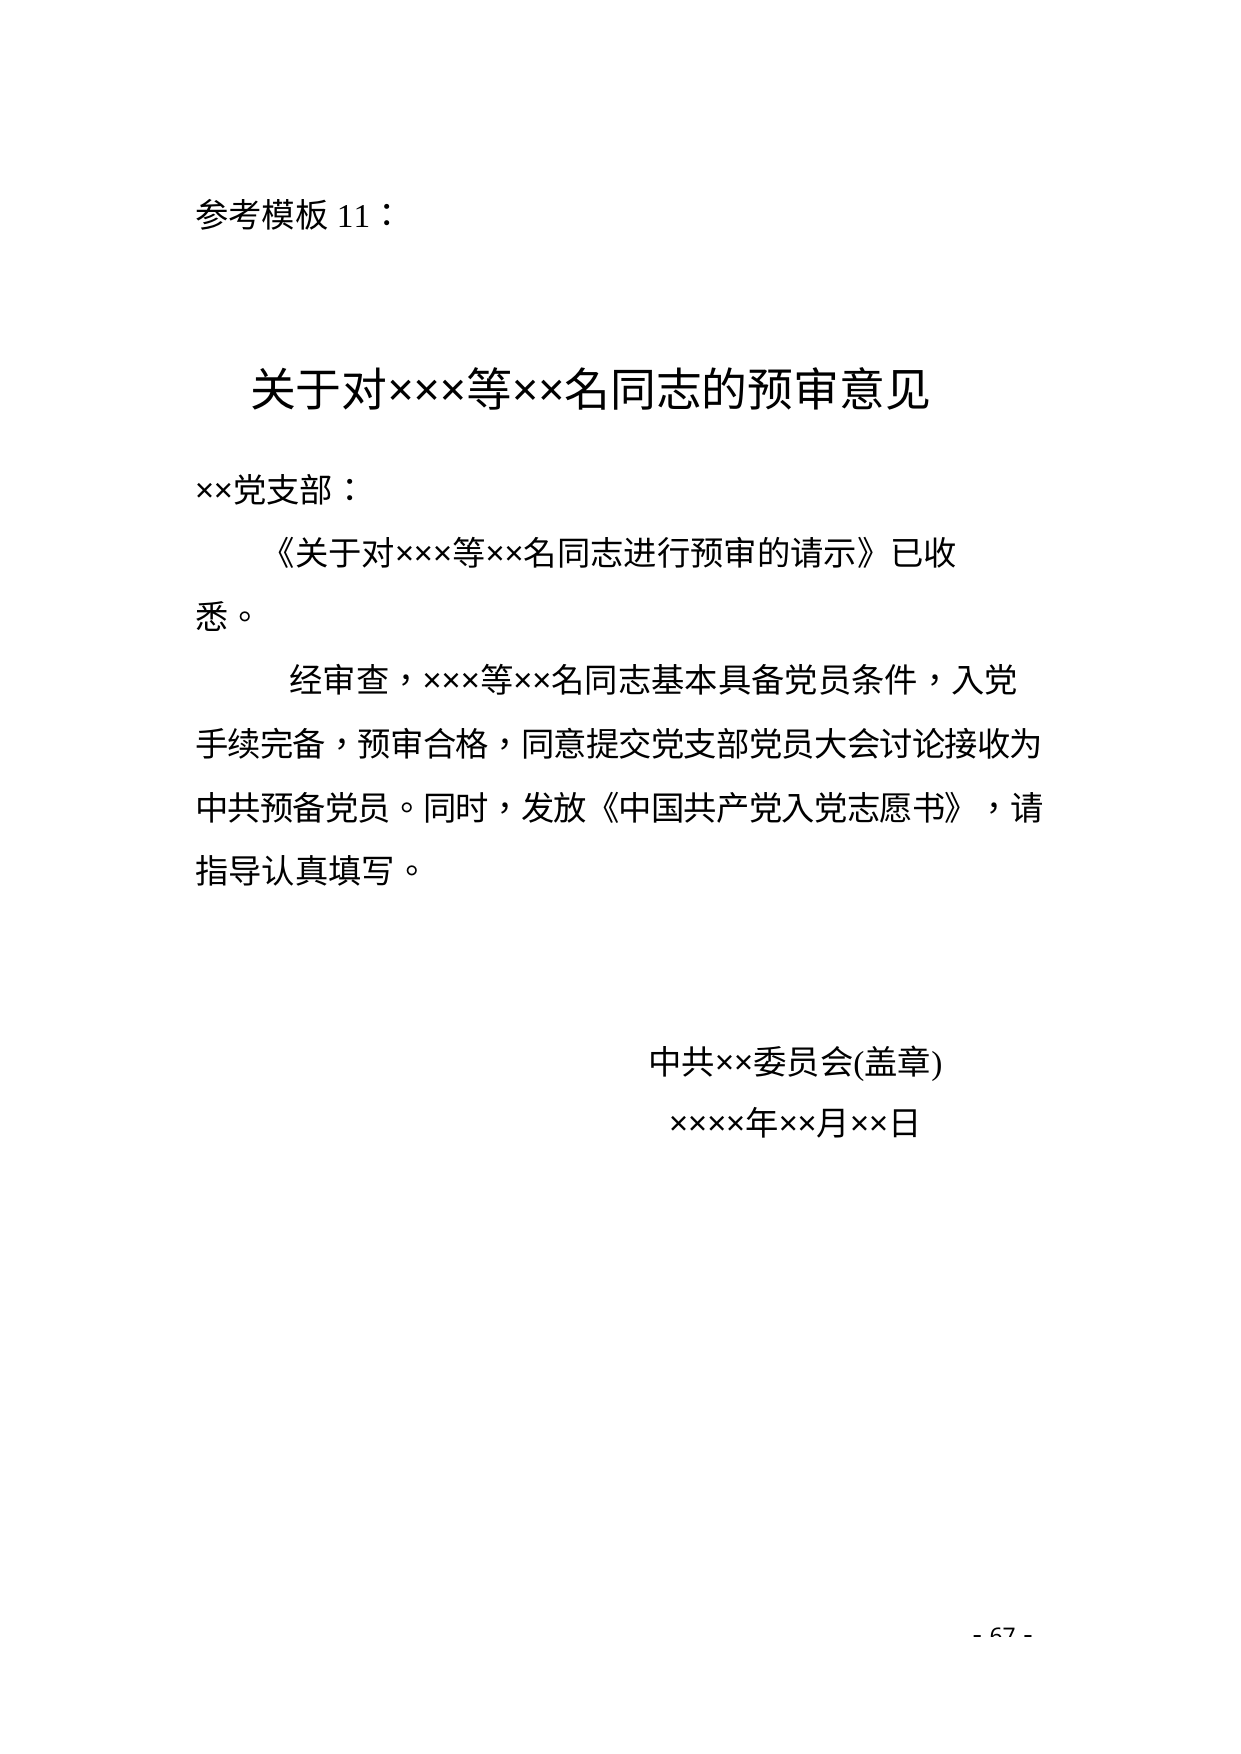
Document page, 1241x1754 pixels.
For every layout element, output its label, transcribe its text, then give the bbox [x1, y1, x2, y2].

text 悉。 [142, 594, 315, 639]
text ××××年××月××日 [491, 1100, 1099, 1145]
text 《关于对×××等××名同志进行预审的请示》已收 [261, 530, 1101, 575]
text ××党支部： [195, 467, 1101, 512]
subtitle 关于对×××等××名同志的预审意见 [250, 357, 1101, 419]
text 中共××委员会(盖章) [492, 1039, 1099, 1084]
text 参考模板 11： [195, 192, 1101, 237]
text 经审查，×××等××名同志基本具备党员条件，入党 [208, 657, 1099, 702]
text 手续完备，预审合格，同意提交党支部党员大会讨论接收为中共预备党员。同时，发放《中国共产党入党志愿书》，请指导认真填写。 [195, 721, 1046, 893]
